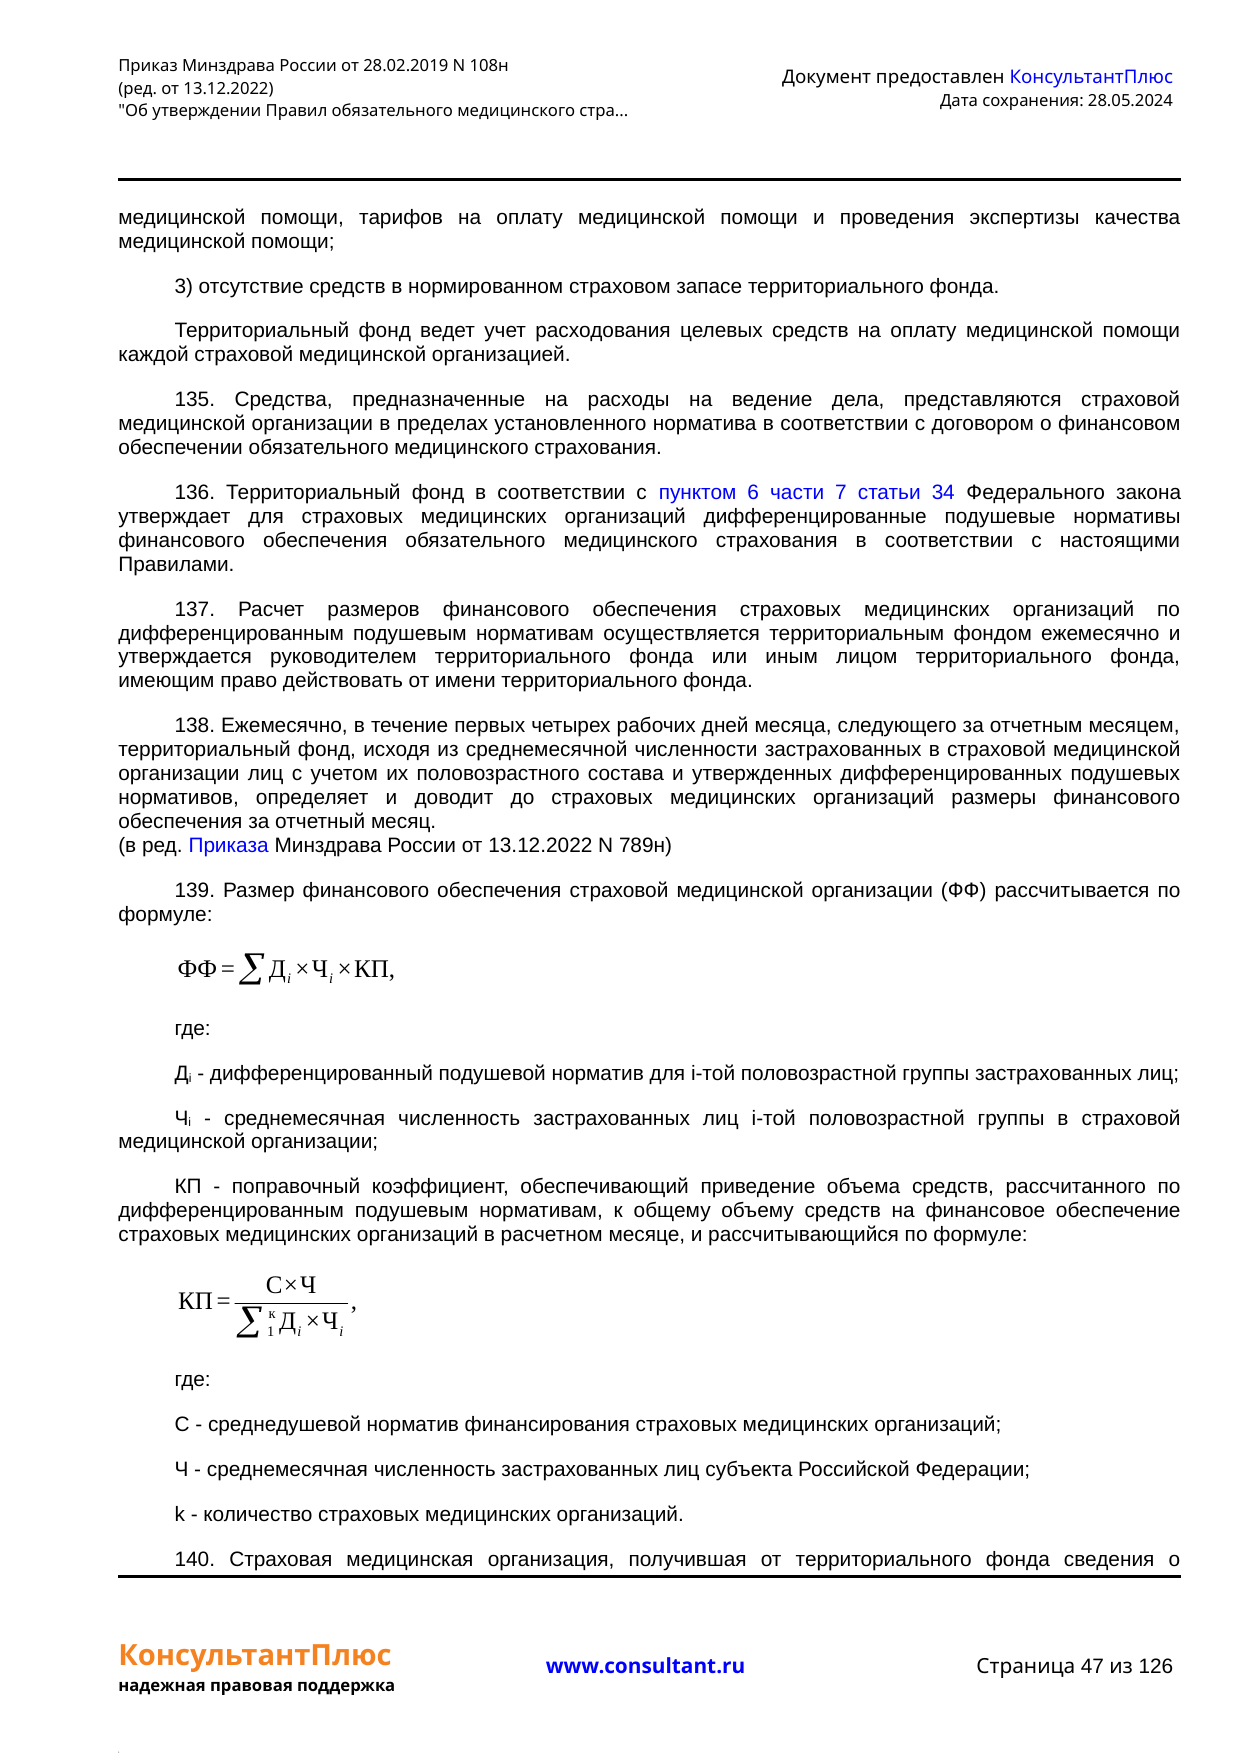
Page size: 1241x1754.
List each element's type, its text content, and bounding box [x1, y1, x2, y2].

text Территориальный фонд ведет учет расходования целевых средств на оплату медицинской помощи каждой страховой медицинской организацией. [118, 318, 1181, 366]
text k - количество страховых медицинских организаций. [118, 1502, 1181, 1526]
text С - среднедушевой норматив финансирования страховых медицинских организаций; [118, 1412, 1181, 1436]
text где: [118, 1016, 1181, 1040]
text 135. Средства, предназначенные на расходы на ведение дела, представляются страховой медицинской организации в пределах установленного норматива в соответствии с договором о финансовом обеспечении обязательного медицинского страхования. [118, 387, 1181, 459]
text Дi - дифференцированный подушевой норматив для i-той половозрастной группы застрахованных лиц; [118, 1061, 1181, 1084]
text 3) отсутствие средств в нормированном страховом запасе территориального фонда. [118, 273, 1181, 297]
text (в ред. Приказа Минздрава России от 13.12.2022 N 789н) [118, 833, 1181, 857]
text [118, 1546, 1181, 1570]
text 136. Территориальный фонд в соответствии с пунктом 6 части 7 статьи 34 Федерального закона утверждает для страховых медицинских организаций дифференцированные подушевые нормативы финансового обеспечения обязательного медицинского страхования в соответствии с настоящими Правилами. [118, 480, 1181, 576]
text 139. Размер финансового обеспечения страховой медицинской организации (ФФ) рассчитывается по формуле: [118, 878, 1181, 926]
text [118, 205, 1181, 253]
text Ч - среднемесячная численность застрахованных лиц субъекта Российской Федерации; [118, 1457, 1181, 1481]
text 138. Ежемесячно, в течение первых четырех рабочих дней месяца, следующего за отчетным месяцем, территориальный фонд, исходя из среднемесячной численности застрахованных в страховой медицинской организации лиц с учетом их половозрастного состава и утвержденных дифференцированных подушевых нормативов, определяет и доводит до страховых медицинских организаций размеры финансового обеспечения за отчетный месяц. [118, 713, 1181, 833]
text 137. Расчет размеров финансового обеспечения страховых медицинских организаций по дифференцированным подушевым нормативам осуществляется территориальным фондом ежемесячно и утверждается руководителем территориального фонда или иным лицом территориального фонда, имеющим право действовать от имени территориального фонда. [118, 596, 1181, 692]
text Чi - среднемесячная численность застрахованных лиц i-той половозрастной группы в страховой медицинской организации; [118, 1105, 1181, 1153]
text где: [118, 1367, 1181, 1391]
text КП - поправочный коэффициент, обеспечивающий приведение объема средств, рассчитанного по дифференцированным подушевым нормативам, к общему объему средств на финансовое обеспечение страховых медицинских организаций в расчетном месяце, и рассчитывающийся по формуле: [118, 1174, 1181, 1246]
